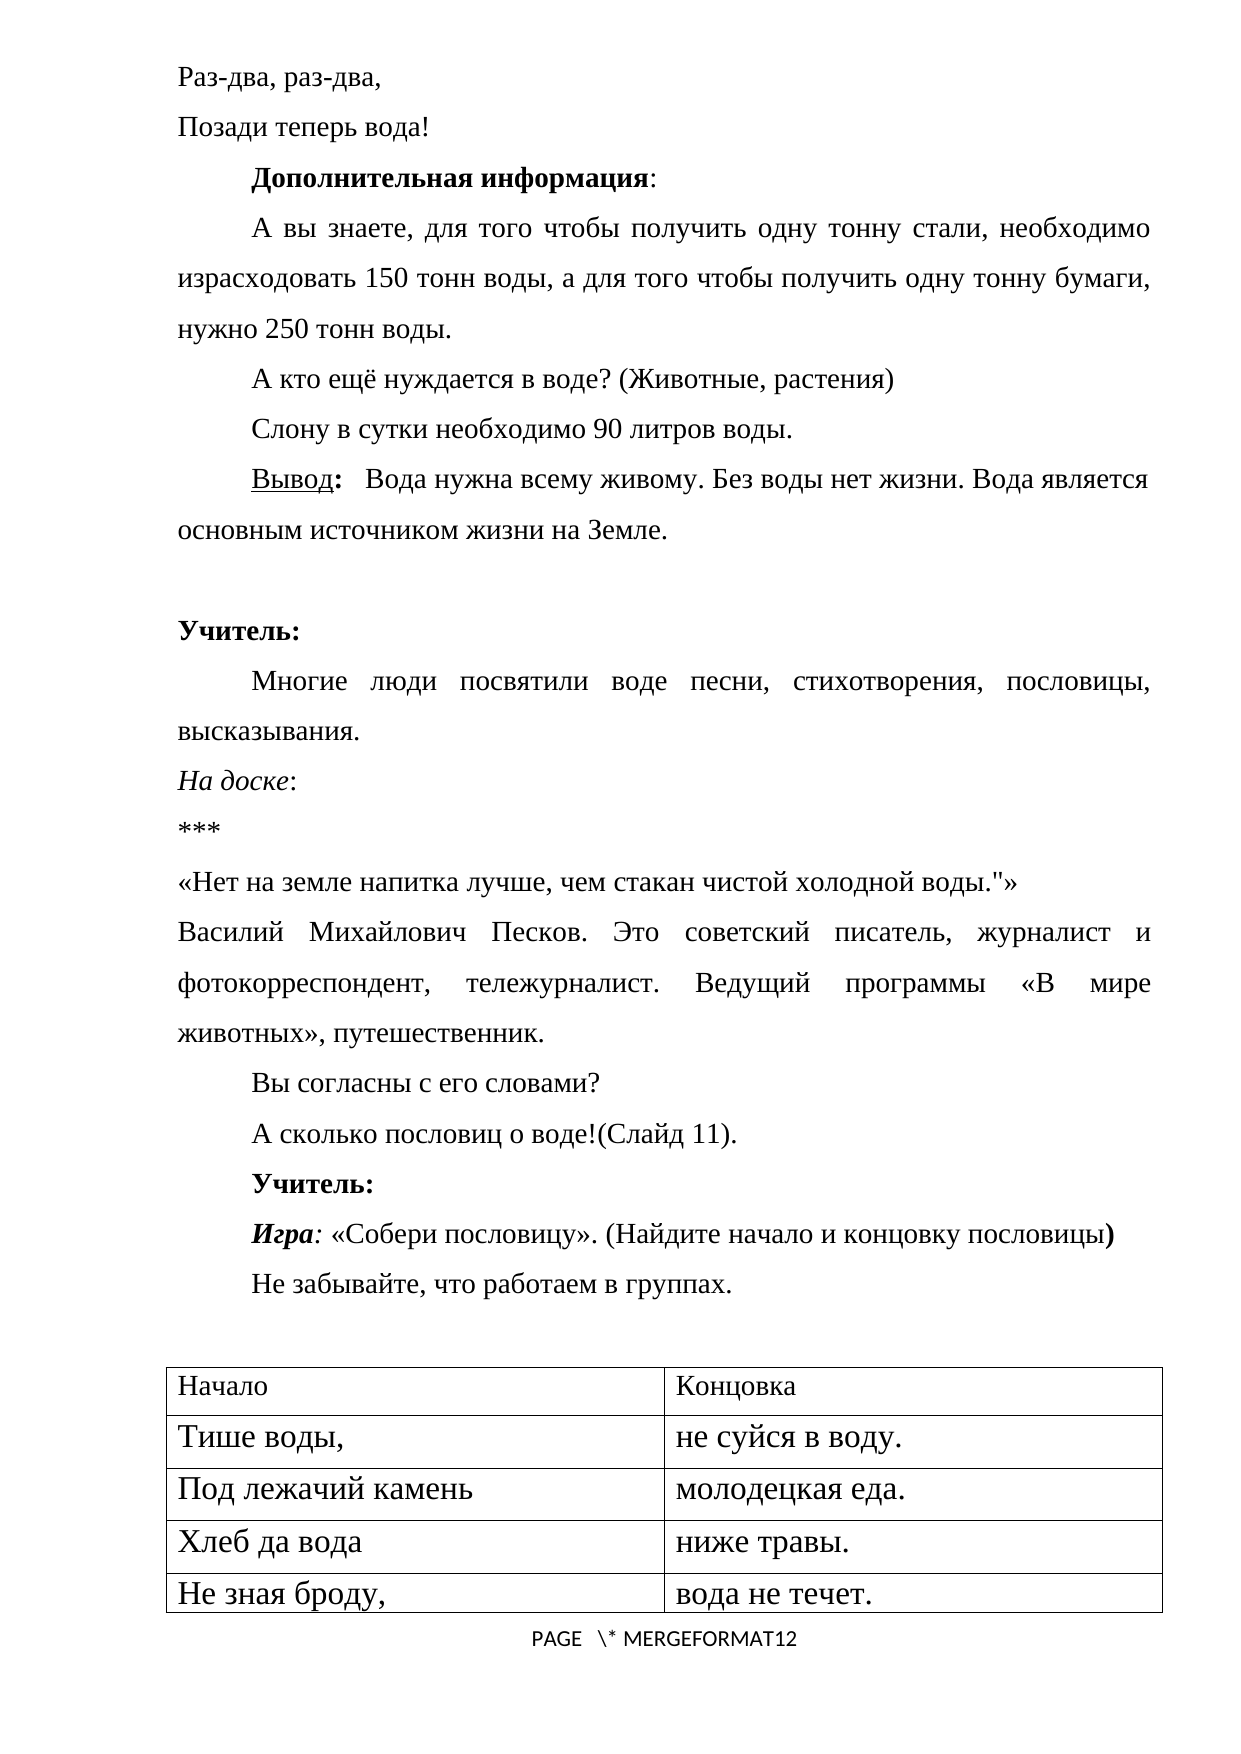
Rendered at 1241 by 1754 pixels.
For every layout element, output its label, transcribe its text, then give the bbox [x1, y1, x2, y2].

text Не забывайте, что работаем в группах. [177, 1267, 1152, 1300]
table_cell ниже травы. [665, 1521, 1162, 1572]
table_cell вода не течет. [665, 1574, 1162, 1612]
text А кто ещё нуждается в воде? (Животные, растения) [177, 361, 1152, 394]
text Вы согласны с его словами? [177, 1065, 1152, 1099]
table_cell не суйся в воду. [665, 1416, 1162, 1467]
text Учитель: [177, 562, 1152, 646]
text Учитель: [177, 1166, 1152, 1199]
text А сколько пословиц о воде!(Слайд 11). [177, 1116, 1152, 1149]
table_cell Хлеб да вода [167, 1521, 664, 1572]
text Дополнительная информация: [177, 160, 1152, 193]
text *** [177, 814, 1152, 847]
table_header Начало [167, 1368, 664, 1415]
table_cell Тише воды, [167, 1416, 664, 1467]
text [177, 59, 1152, 143]
table_cell молодецкая еда. [665, 1469, 1162, 1520]
text Слону в сутки необходимо 90 литров воды. [177, 411, 1152, 445]
text Василий Михайлович Песков. Это советский писатель, журналист и фотокорреспондент, тележурналист. Ведущий программы «В мире животных», путешественник. [177, 998, 1152, 1049]
text «Нет на земле напитка лучше, чем стакан чистой холодной воды."» [177, 864, 1152, 898]
text Многие люди посвятили воде песни, стихотворения, пословицы, высказывания. [177, 663, 1152, 747]
text Игра: «Собери пословицу». (Найдите начало и концовку пословицы) [177, 1216, 1152, 1250]
text На доске: [177, 763, 1152, 797]
text Василий Михайлович Песков. Это советский писатель, журналист и фотокорреспондент, тележурналист. Ведущий программы «В мире животных», путешественник. [177, 914, 1152, 965]
table_header Концовка [665, 1368, 1162, 1415]
table_cell Не зная броду, [167, 1574, 664, 1612]
table_cell Под лежачий камень [167, 1469, 664, 1520]
text Вывод: Вода нужна всему живому. Без воды нет жизни. Вода является основным источником жизни на Земле. [177, 462, 1152, 546]
text А вы знаете, для того чтобы получить одну тонну стали, необходимо израсходовать 150 тонн воды, а для того чтобы получить одну тонну бумаги, нужно 250 тонн воды. [177, 210, 1152, 344]
